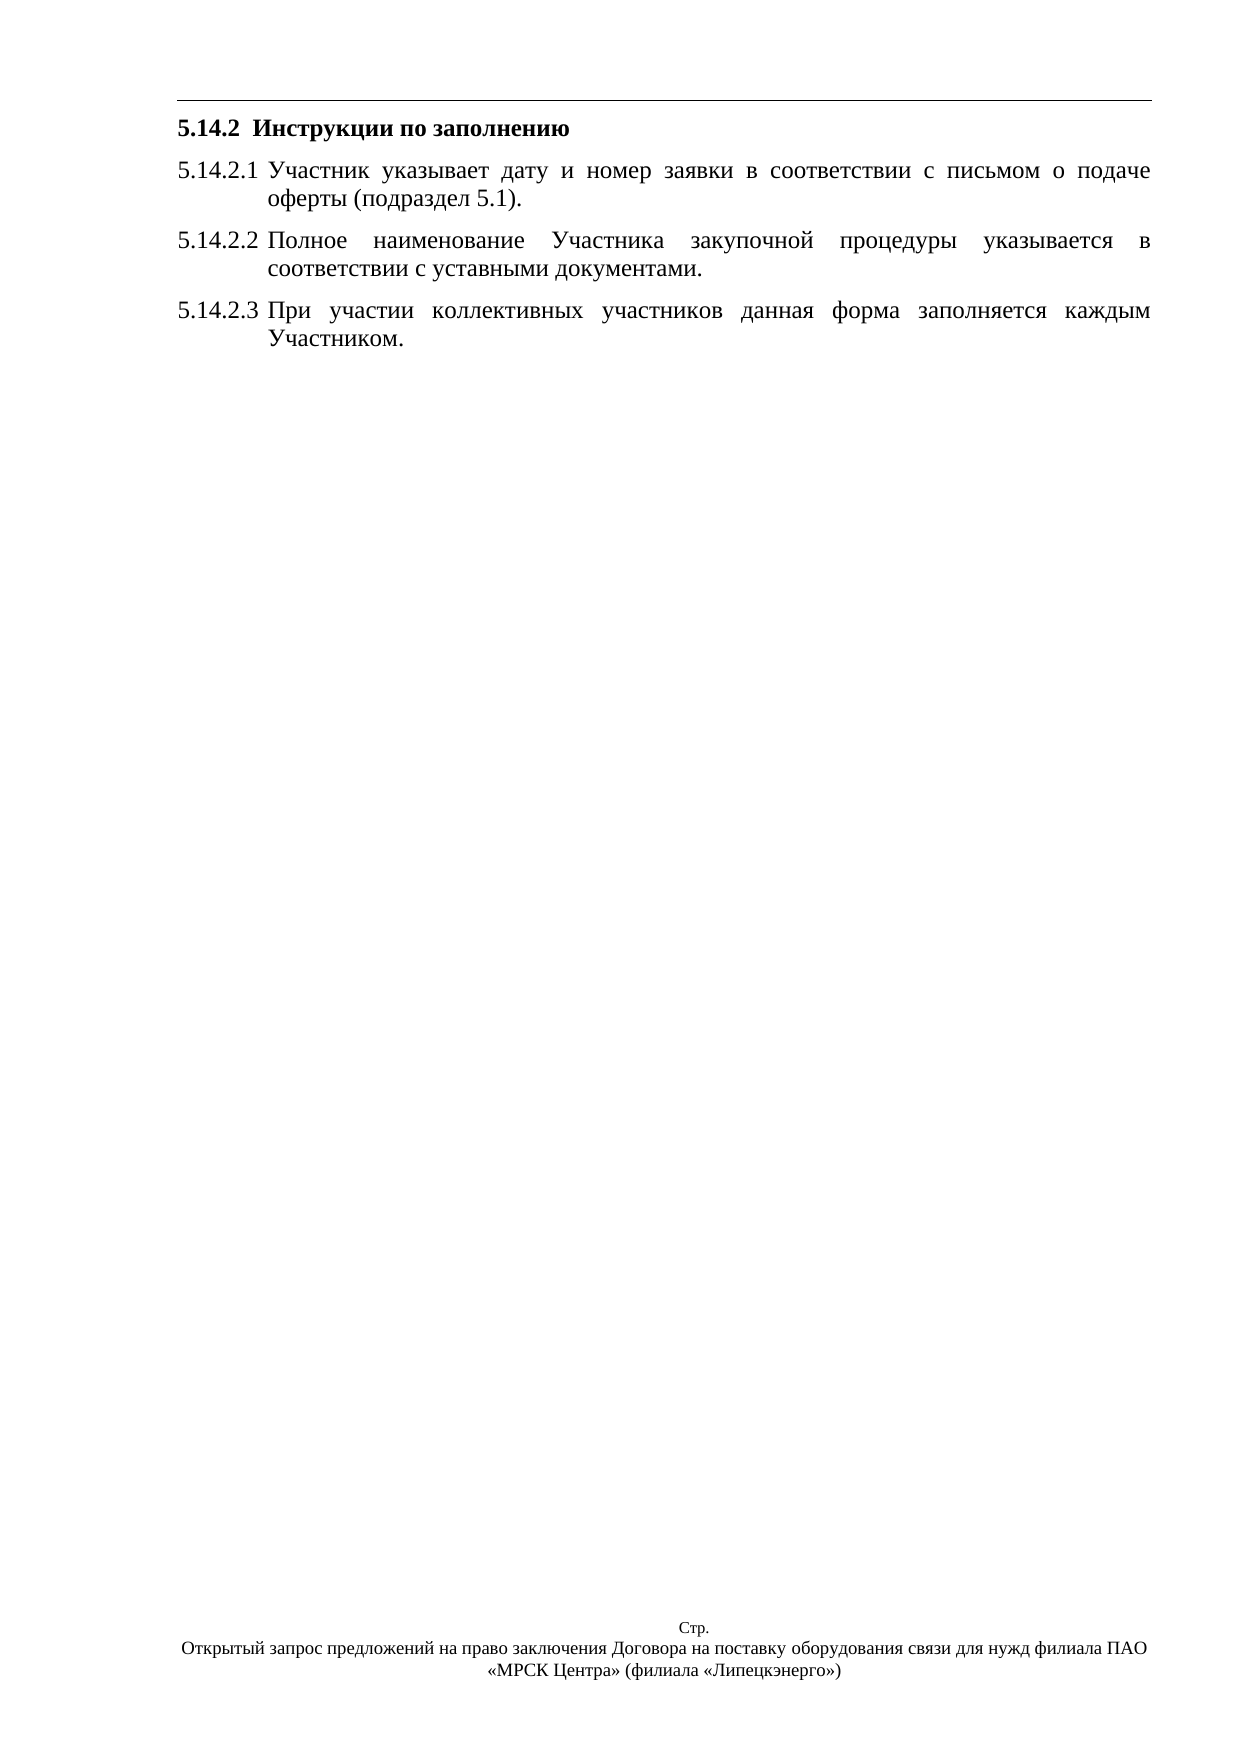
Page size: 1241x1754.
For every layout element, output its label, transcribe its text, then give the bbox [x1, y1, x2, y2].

list Полное наименование Участника закупочной процедуры указывается в соответствии с уставными документами. [177, 225, 1152, 282]
subtitle Инструкции по заполнению [177, 113, 1152, 142]
list Участник указывает дату и номер заявки в соответствии с письмом о подаче оферты (подраздел 5.1). [177, 155, 1152, 212]
list При участии коллективных участников данная форма заполняется каждым Участником. [177, 295, 1152, 352]
